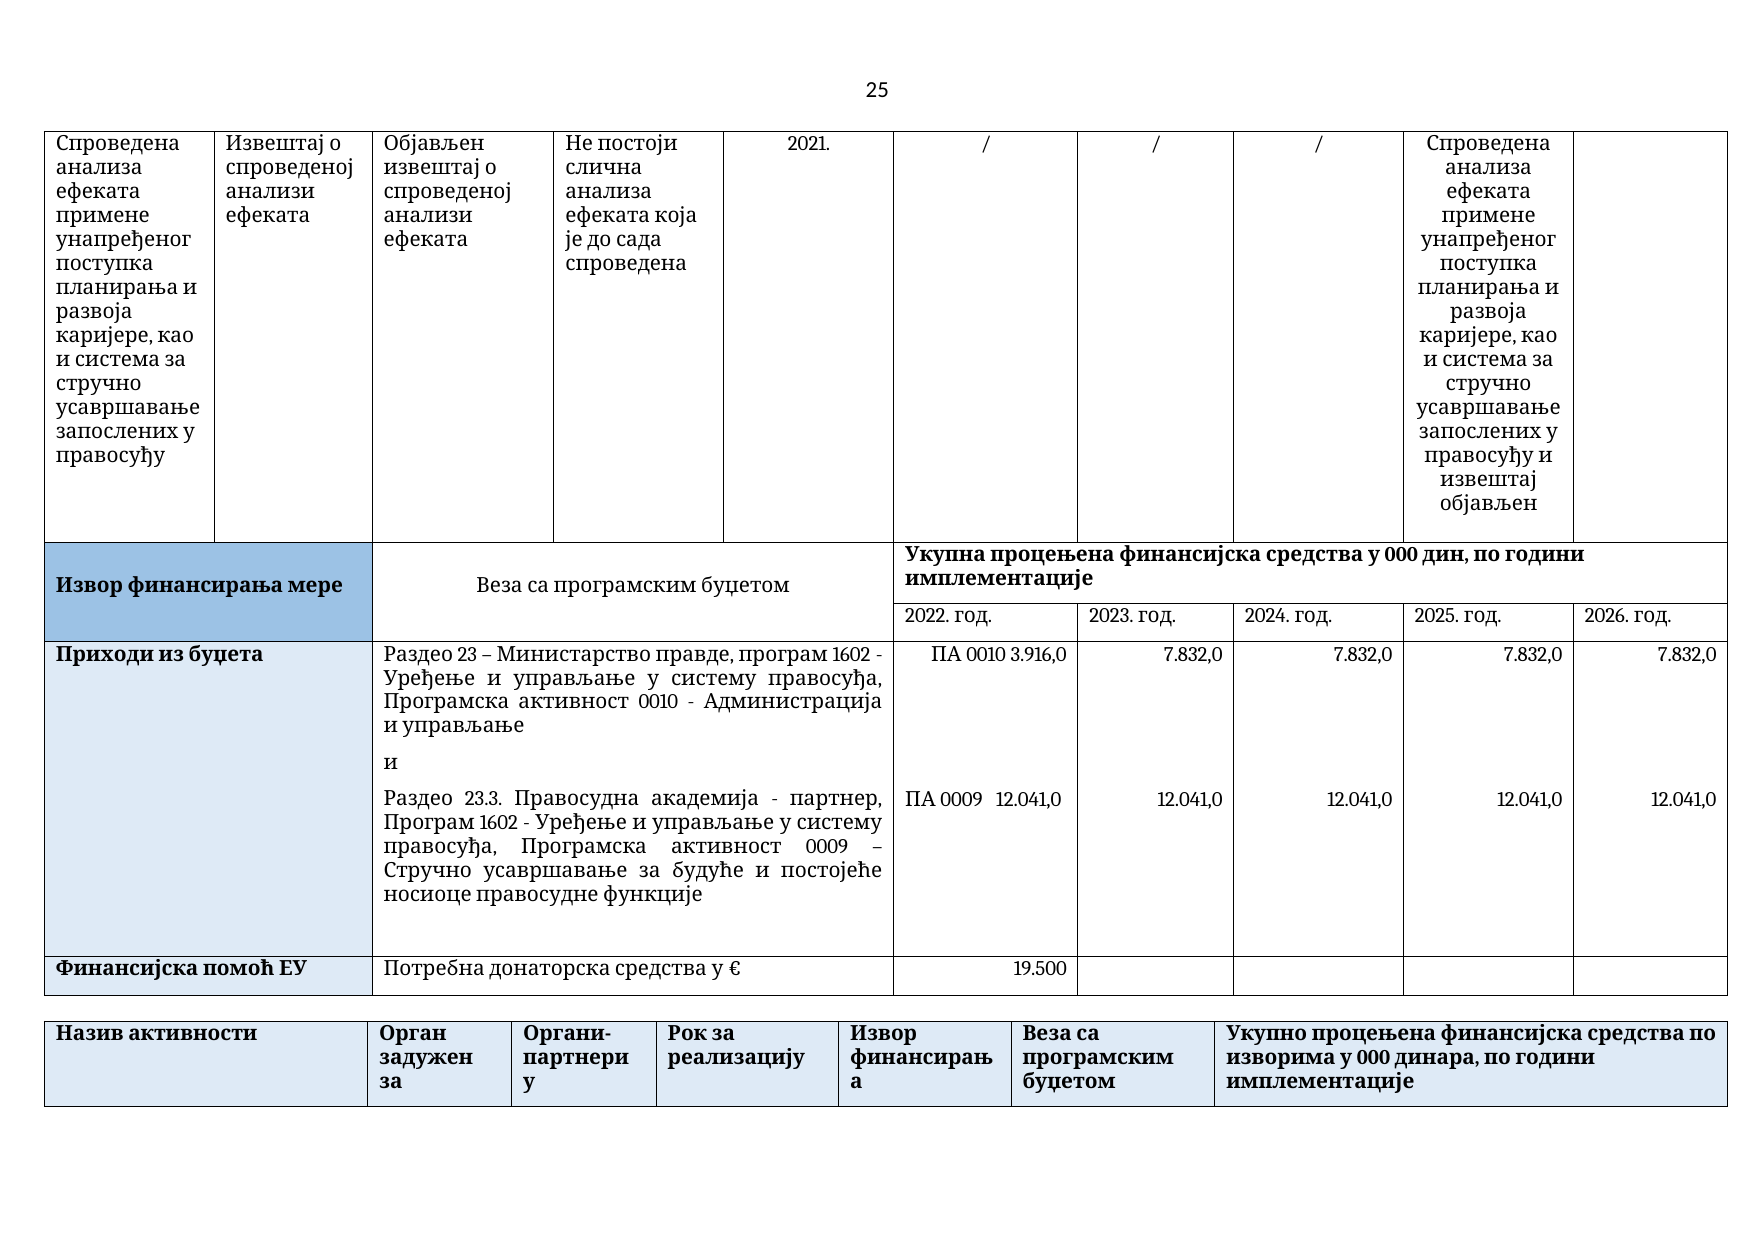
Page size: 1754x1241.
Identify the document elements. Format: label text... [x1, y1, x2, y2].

table_cell [1574, 132, 1727, 542]
table_cell Веза са програмским буџетом [373, 543, 893, 641]
table_cell 2023. год. [1078, 604, 1233, 641]
table_cell Извор финансирања мере [45, 543, 372, 641]
table_cell / [894, 132, 1077, 542]
table_cell Спроведена анализа ефеката примене унапређеног поступка планирања и развоја каријере, као и система за стручно усавршавање запослених у правосуђу [45, 132, 214, 542]
table_cell 2025. год. [1404, 604, 1573, 641]
table_header Укупно процењена финансијска средства по изворима у 000 динара, по години имплементације [1215, 1022, 1727, 1106]
table_cell 2024. год. [1234, 604, 1403, 641]
table_cell 2022. год. [894, 604, 1077, 641]
table_cell Спроведена анализа ефеката примене унапређеног поступка планирања и развоја каријере, као и система за стручно усавршавање запослених у правосуђу и извештај објављен [1404, 132, 1573, 542]
table_cell Извештај о спроведеној анализи ефеката [215, 132, 372, 542]
table_cell 7.832,0 12.041,0 [1078, 642, 1233, 956]
table_cell Не постоји слична анализа ефеката која је до сада спроведена [554, 132, 723, 542]
table_cell Укупна процењена финансијска средства у 000 дин, по години имплементације [894, 543, 1727, 603]
table_cell [1234, 957, 1403, 995]
table_cell 7.832,0 12.041,0 [1404, 642, 1573, 956]
table_cell [1404, 957, 1573, 995]
table_header Извор финансирања [839, 1022, 1011, 1106]
table_cell 19.500 [894, 957, 1077, 995]
table_cell / [1234, 132, 1403, 542]
table_cell [1574, 957, 1727, 995]
table_cell Потребна донаторска средства у € [373, 957, 893, 995]
table_cell 7.832,0 12.041,0 [1574, 642, 1727, 956]
table_cell / [1078, 132, 1233, 542]
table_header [1012, 1022, 1214, 1106]
table_cell 2021. [724, 132, 893, 542]
table_cell 2026. год. [1574, 604, 1727, 641]
table_header Назив активности [45, 1022, 367, 1106]
table_cell Објављен извештај о спроведеној анализи ефеката [373, 132, 553, 542]
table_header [512, 1022, 656, 1106]
table_cell Финансијска помоћ ЕУ [45, 957, 372, 995]
table_cell ПА 0010 3.916,0 ПА 0009 12.041,0 [894, 642, 1077, 956]
table_cell Раздео 23 – Министарство правде, програм 1602 - Уређење и управљање у систему правосуђа, Програмска активност 0010 - Администрација и управљање и Раздео 23.3. Правосудна академија - партнер, Програм 1602 - Уређење и управљање у систему правосуђа, Програмска активност 0009 – Стручно усавршавање за будуће и постојеће носиоце правосудне функције [373, 642, 893, 956]
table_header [368, 1022, 511, 1106]
table_cell 7.832,0 12.041,0 [1234, 642, 1403, 956]
table_header Рок за реализацију [657, 1022, 838, 1106]
table_cell Приходи из буџета [45, 642, 372, 956]
table_cell [1078, 957, 1233, 995]
